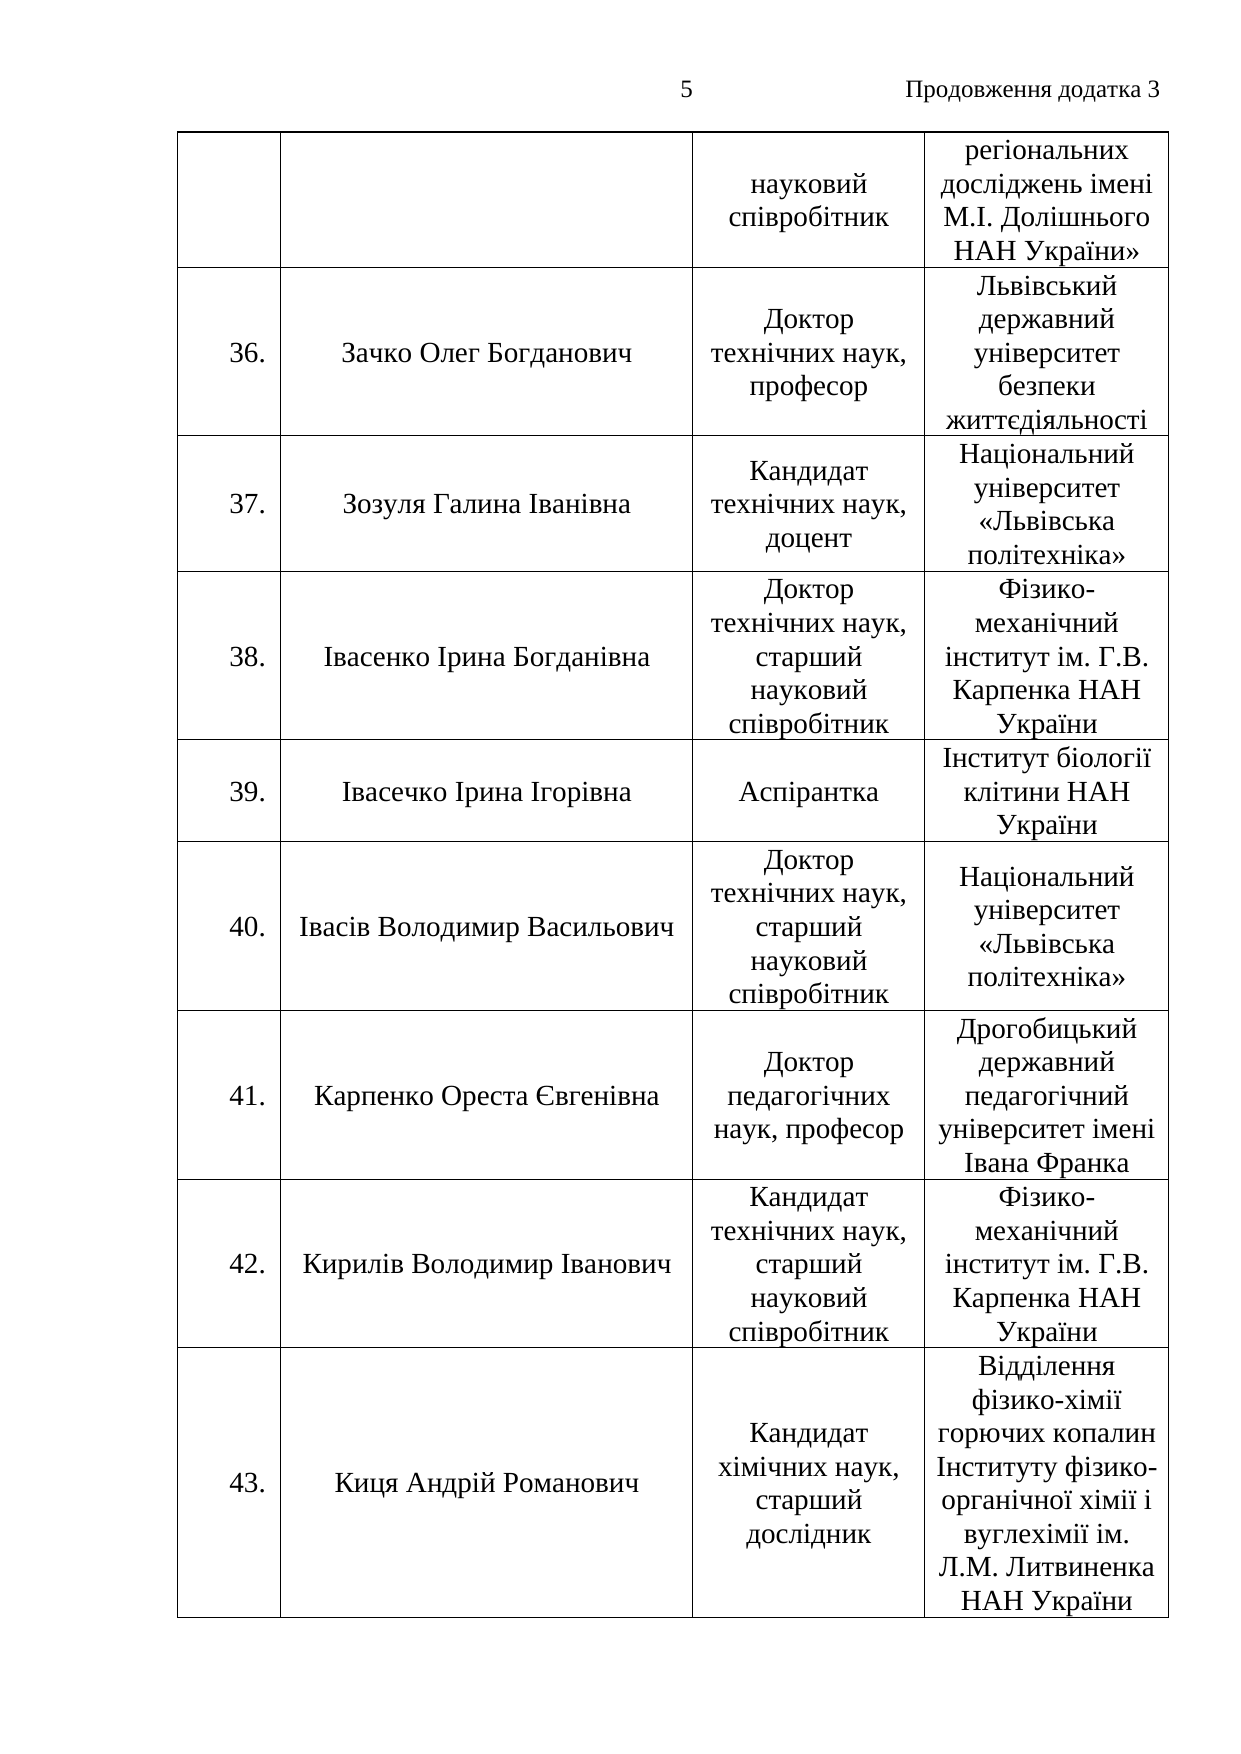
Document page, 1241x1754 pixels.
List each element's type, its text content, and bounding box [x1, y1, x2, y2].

table_cell [178, 1348, 280, 1617]
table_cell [281, 133, 692, 267]
table_cell [178, 572, 280, 739]
table_cell Інститут біології клітини НАН України [925, 740, 1168, 841]
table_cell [925, 133, 1168, 267]
table_cell Кандидат технічних наук, доцент [693, 436, 924, 571]
table_cell Дрогобицький державний педагогічний університет імені Івана Франка [925, 1011, 1168, 1178]
table_cell [178, 842, 280, 1010]
table_cell Івасечко Ірина Ігорівна [281, 740, 692, 841]
table_cell [178, 436, 280, 571]
table_cell Фізико-механічний інститут ім. Г.В. Карпенка НАН України [925, 572, 1168, 739]
table_cell Івасів Володимир Васильович [281, 842, 692, 1010]
table_cell Кандидат хімічних наук, старший дослідник [693, 1348, 924, 1617]
table_cell [178, 268, 280, 435]
table_cell Відділення фізико-хімії горючих копалин Інституту фізико-органічної хімії і вуглехімії ім. Л.М. Литвиненка НАН України [925, 1348, 1168, 1617]
table_cell [178, 133, 280, 267]
table_cell Кирилів Володимир Іванович [281, 1180, 692, 1347]
table_cell Доктор технічних наук, професор [693, 268, 924, 435]
table_cell [178, 1011, 280, 1178]
table_cell Доктор технічних наук, старший науковий співробітник [693, 842, 924, 1010]
table_cell Львівський державний університет безпеки життєдіяльності [925, 268, 1168, 435]
table_cell [178, 740, 280, 841]
table_cell Доктор технічних наук, старший науковий співробітник [693, 572, 924, 739]
table_cell Кандидат технічних наук, старший науковий співробітник [693, 1180, 924, 1347]
table_cell Івасенко Ірина Богданівна [281, 572, 692, 739]
table_cell [178, 1180, 280, 1347]
table_cell Національний університет «Львівська політехніка» [925, 436, 1168, 571]
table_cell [693, 133, 924, 267]
table_cell Зачко Олег Богданович [281, 268, 692, 435]
table_cell Карпенко Ореста Євгенівна [281, 1011, 692, 1178]
table_cell Національний університет «Львівська політехніка» [925, 842, 1168, 1010]
table_cell Доктор педагогічних наук, професор [693, 1011, 924, 1178]
table_cell Аспірантка [693, 740, 924, 841]
table_cell Зозуля Галина Іванівна [281, 436, 692, 571]
table_cell Фізико-механічний інститут ім. Г.В. Карпенка НАН України [925, 1180, 1168, 1347]
table_cell Киця Андрій Романович [281, 1348, 692, 1617]
